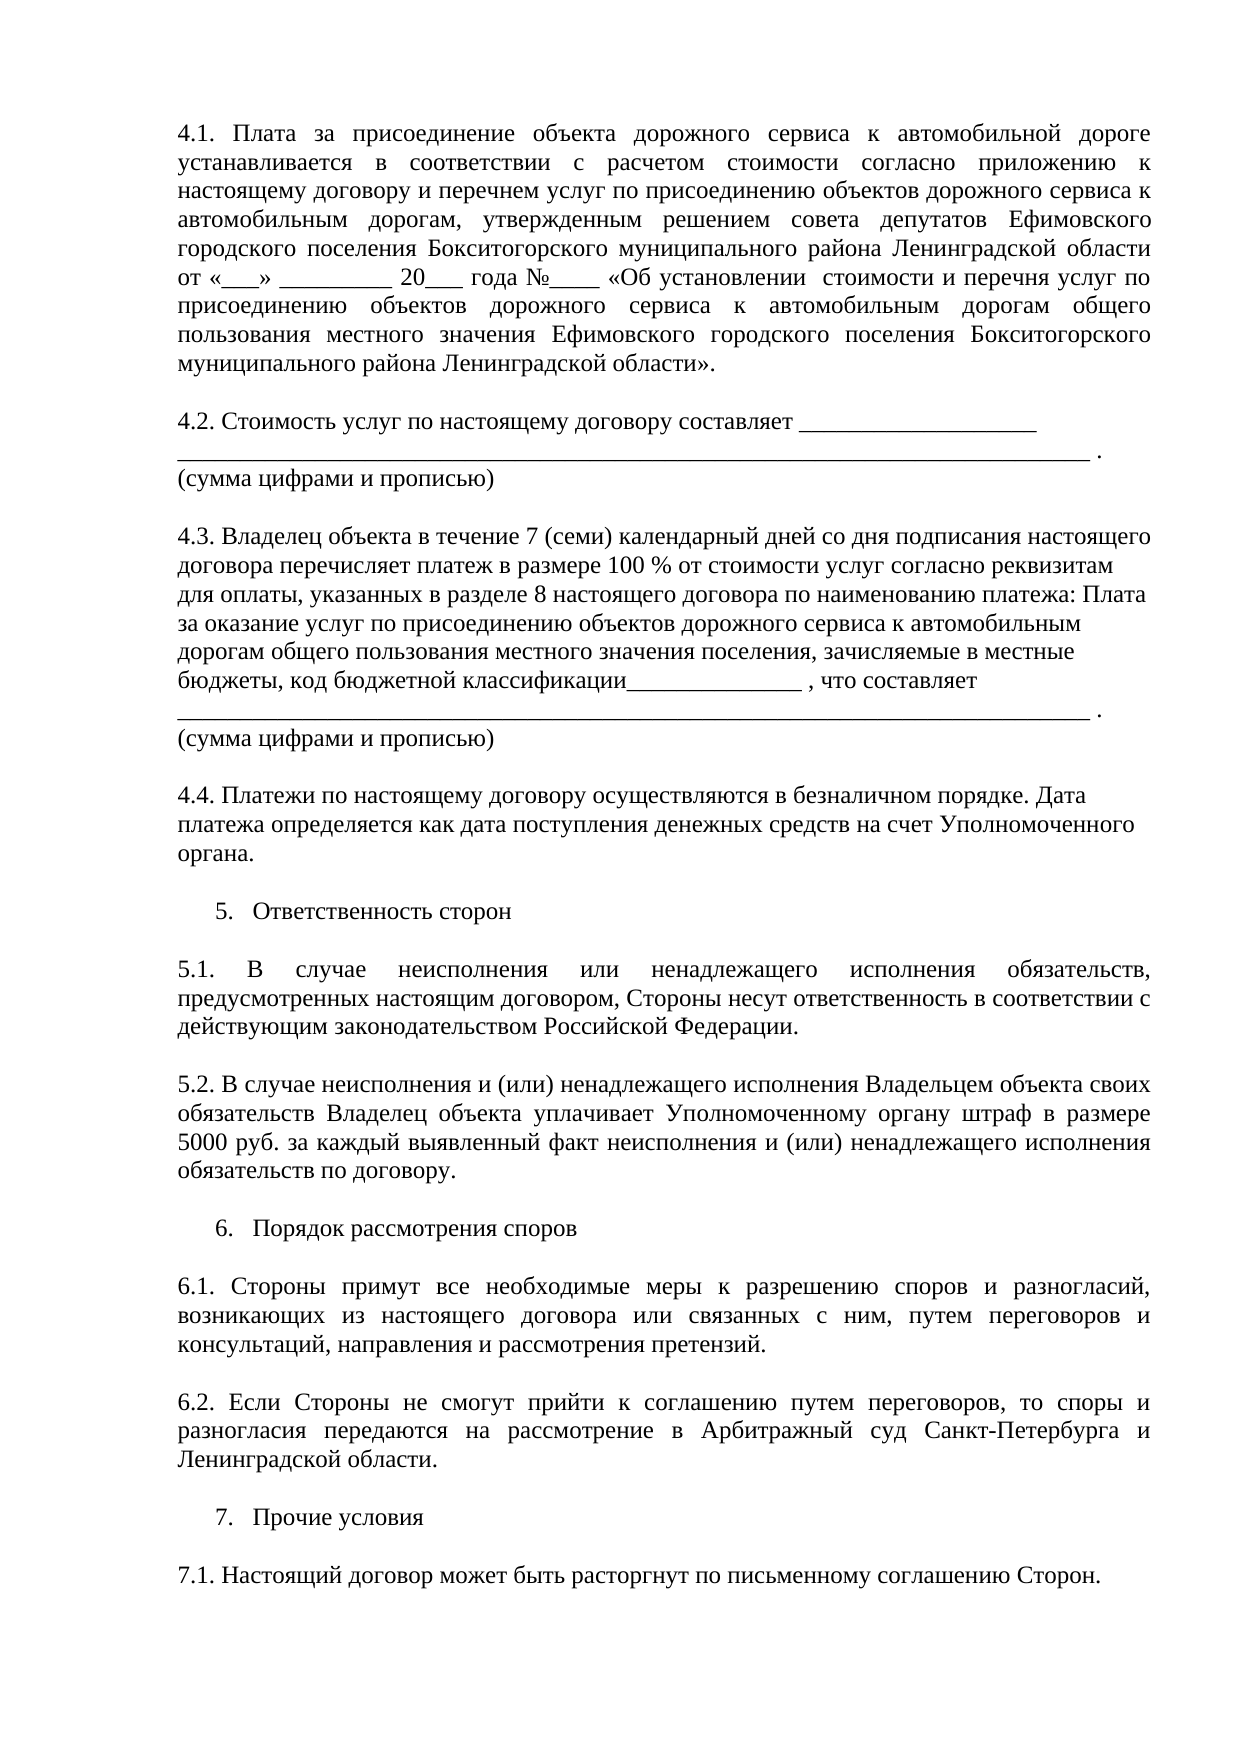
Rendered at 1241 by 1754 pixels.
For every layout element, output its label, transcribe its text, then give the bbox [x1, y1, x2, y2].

text 7.1. Настоящий договор может быть расторгнут по письменному соглашению Сторон. [177, 1560, 1152, 1589]
text 5.2. В случае неисполнения и (или) ненадлежащего исполнения Владельцем объекта своих обязательств Владелец объекта уплачивает Уполномоченному органу штраф в размере 5000 руб. за каждый выявленный факт неисполнения и (или) ненадлежащего исполнения обязательств по договору. [177, 1069, 1152, 1184]
list Порядок рассмотрения споров [215, 1213, 1152, 1242]
text 6.2. Если Стороны не смогут прийти к соглашению путем переговоров, то споры и разногласия передаются на рассмотрение в Арбитражный суд Санкт-Петербурга и Ленинградской области. [177, 1387, 1152, 1473]
text 6.1. Стороны примут все необходимые меры к разрешению споров и разногласий, возникающих из настоящего договора или связанных с ним, путем переговоров и консультаций, направления и рассмотрения претензий. [177, 1271, 1152, 1358]
text 5.1. В случае неисполнения или ненадлежащего исполнения обязательств, предусмотренных настоящим договором, Стороны несут ответственность в соответствии с действующим законодательством Российской Федерации. [177, 954, 1152, 1040]
text 4.4. Платежи по настоящему договору осуществляются в безналичном порядке. Дата платежа определяется как дата поступления денежных средств на счет Уполномоченного органа. [177, 781, 1152, 867]
text 4.3. Владелец объекта в течение 7 (семи) календарный дней со дня подписания настоящего договора перечисляет платеж в размере 100 % от стоимости услуг согласно реквизитам для оплаты, указанных в разделе 8 настоящего договора по наименованию платежа: Плата за оказание услуг по присоединению объектов дорожного сервиса к автомобильным дорогам общего пользования местного значения поселения, зачисляемые в местные бюджеты, код бюджетной классификации______________ , что составляет _________________________________________________________________________ . (сумма цифрами и прописью) [177, 521, 1152, 751]
list Прочие условия [215, 1502, 1152, 1531]
text 4.2. Стоимость услуг по настоящему договору составляет ___________________ _________________________________________________________________________ . (сумма цифрами и прописью) [177, 406, 1152, 492]
text 4.1. Плата за присоединение объекта дорожного сервиса к автомобильной дороге устанавливается в соответствии с расчетом стоимости согласно приложению к настоящему договору и перечнем услуг по присоединению объектов дорожного сервиса к автомобильным дорогам, утвержденным решением совета депутатов Ефимовского городского поселения Бокситогорского муниципального района Ленинградской области от «___» _________ 20___ года №____ «Об установлении стоимости и перечня услуг по присоединению объектов дорожного сервиса к автомобильным дорогам общего пользования местного значения Ефимовского городского поселения Бокситогорского муниципального района Ленинградской области». [177, 118, 1152, 377]
list Ответственность сторон [215, 896, 1152, 925]
